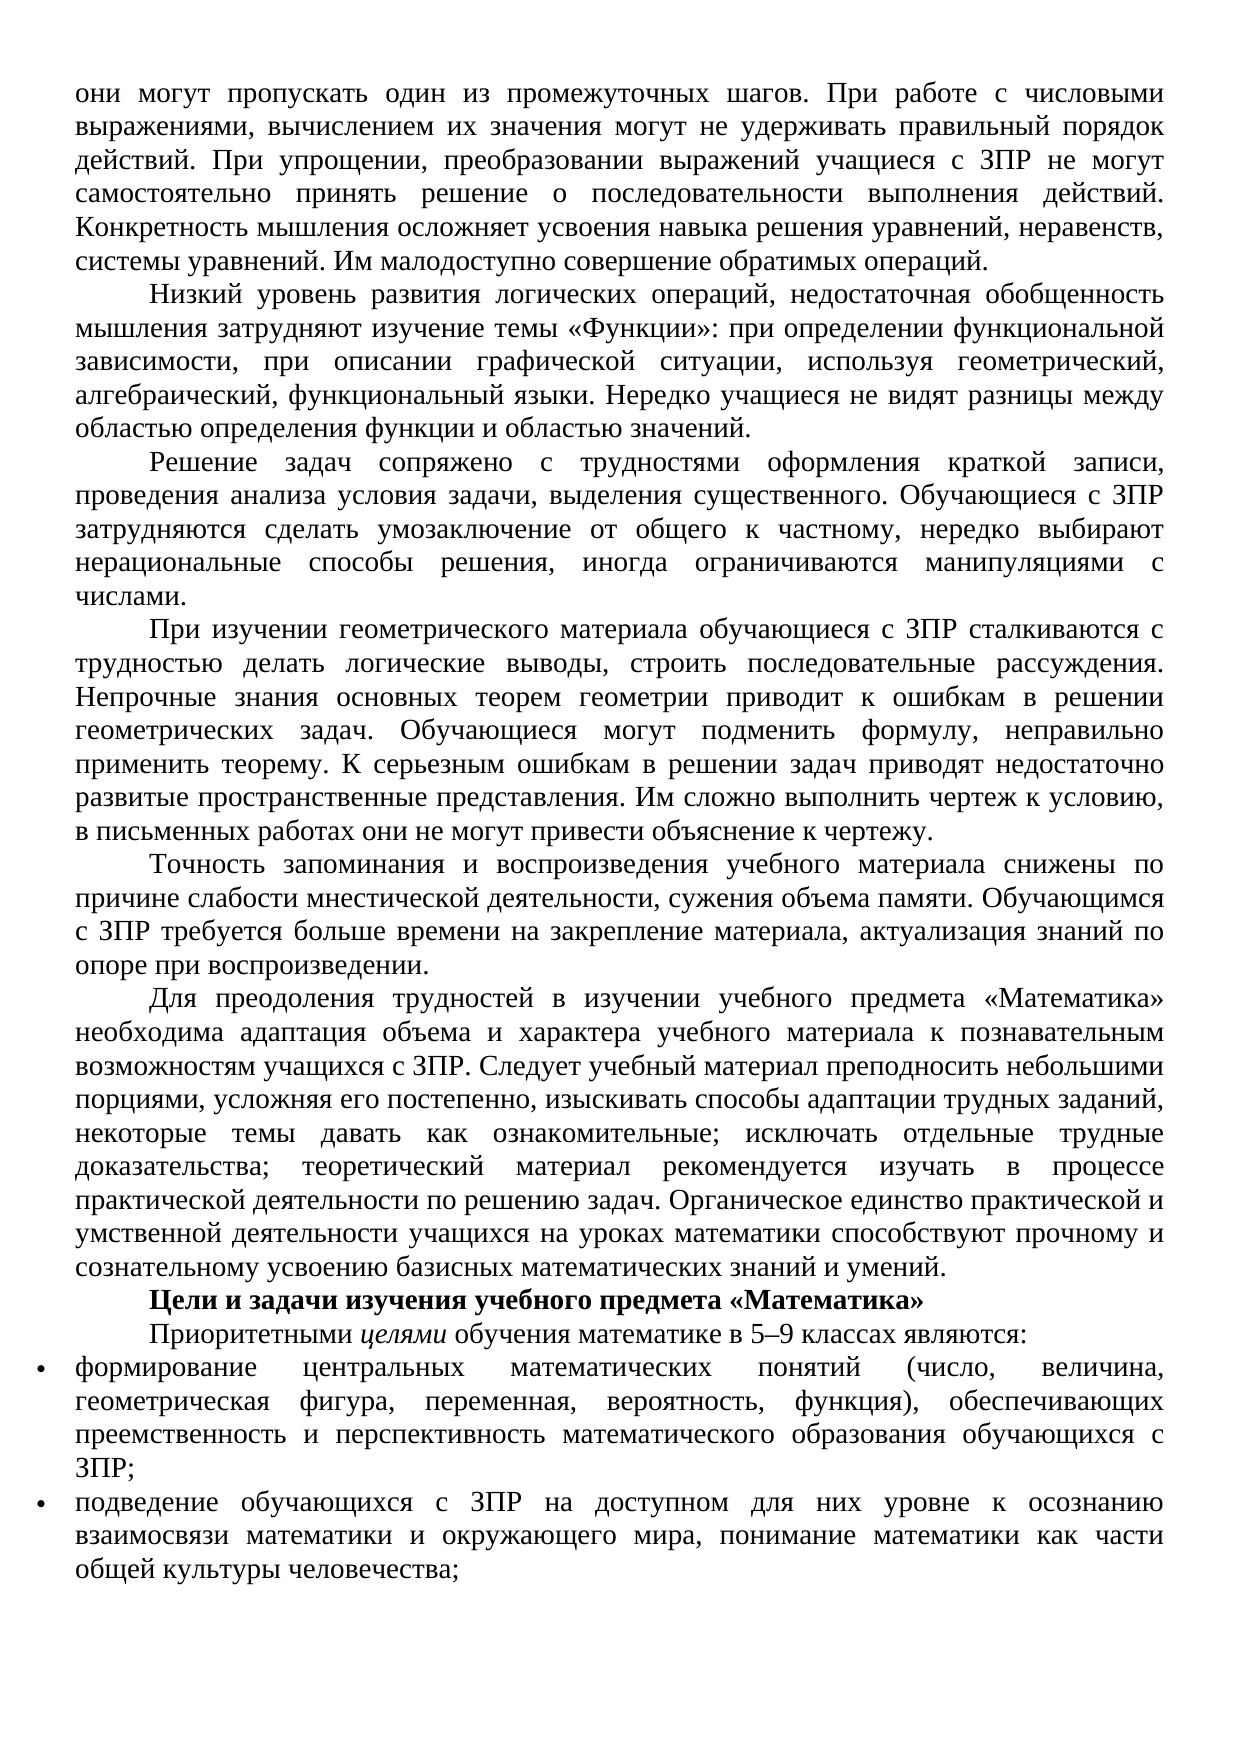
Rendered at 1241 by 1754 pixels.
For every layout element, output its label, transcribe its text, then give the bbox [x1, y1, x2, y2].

text Низкий уровень развития логических операций, недостаточная обобщенность мышления затрудняют изучение темы «Функции»: при определении функциональной зависимости, при описании графической ситуации, используя геометрический, алгебраический, функциональный языки. Нередко учащиеся не видят разницы между областью определения функции и областью значений. [75, 276, 1165, 444]
list формирование центральных математических понятий (число, величина, геометрическая фигура, переменная, вероятность, функция), обеспечивающих преемственность и перспективность математического образования обучающихся с ЗПР; [37, 1349, 1165, 1484]
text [75, 75, 1165, 276]
list подведение обучающихся с ЗПР на доступном для них уровне к осознанию взаимосвязи математики и окружающего мира, понимание математики как части общей культуры человечества; [37, 1484, 1165, 1584]
text Точность запоминания и воспроизведения учебного материала снижены по причине слабости мнестической деятельности, сужения объема памяти. Обучающимся с ЗПР требуется больше времени на закрепление материала, актуализация знаний по опоре при воспроизведении. [75, 846, 1165, 981]
text Решение задач сопряжено с трудностями оформления краткой записи, проведения анализа условия задачи, выделения существенного. Обучающиеся с ЗПР затрудняются сделать умозаключение от общего к частному, нередко выбирают нерациональные способы решения, иногда ограничиваются манипуляциями с числами. [75, 444, 1165, 612]
text Цели и задачи изучения учебного предмета «Математика» [75, 1282, 1165, 1316]
text Приоритетными целями обучения математике в 5–9 классах являются: [75, 1316, 1165, 1349]
text Для преодоления трудностей в изучении учебного предмета «Математика» необходима адаптация объема и характера учебного материала к познавательным возможностям учащихся с ЗПР. Следует учебный материал преподносить небольшими порциями, усложняя его постепенно, изыскивать способы адаптации трудных заданий, некоторые темы давать как ознакомительные; исключать отдельные трудные доказательства; теоретический материал рекомендуется изучать в процессе практической деятельности по решению задач. Органическое единство практической и умственной деятельности учащихся на уроках математики способствуют прочному и сознательному усвоению базисных математических знаний и умений. [75, 981, 1165, 1282]
text При изучении геометрического материала обучающиеся с ЗПР сталкиваются с трудностью делать логические выводы, строить последовательные рассуждения. Непрочные знания основных теорем геометрии приводит к ошибкам в решении геометрических задач. Обучающиеся могут подменить формулу, неправильно применить теорему. К серьезным ошибкам в решении задач приводят недостаточно развитые пространственные представления. Им сложно выполнить чертеж к условию, в письменных работах они не могут привести объяснение к чертежу. [75, 612, 1165, 846]
